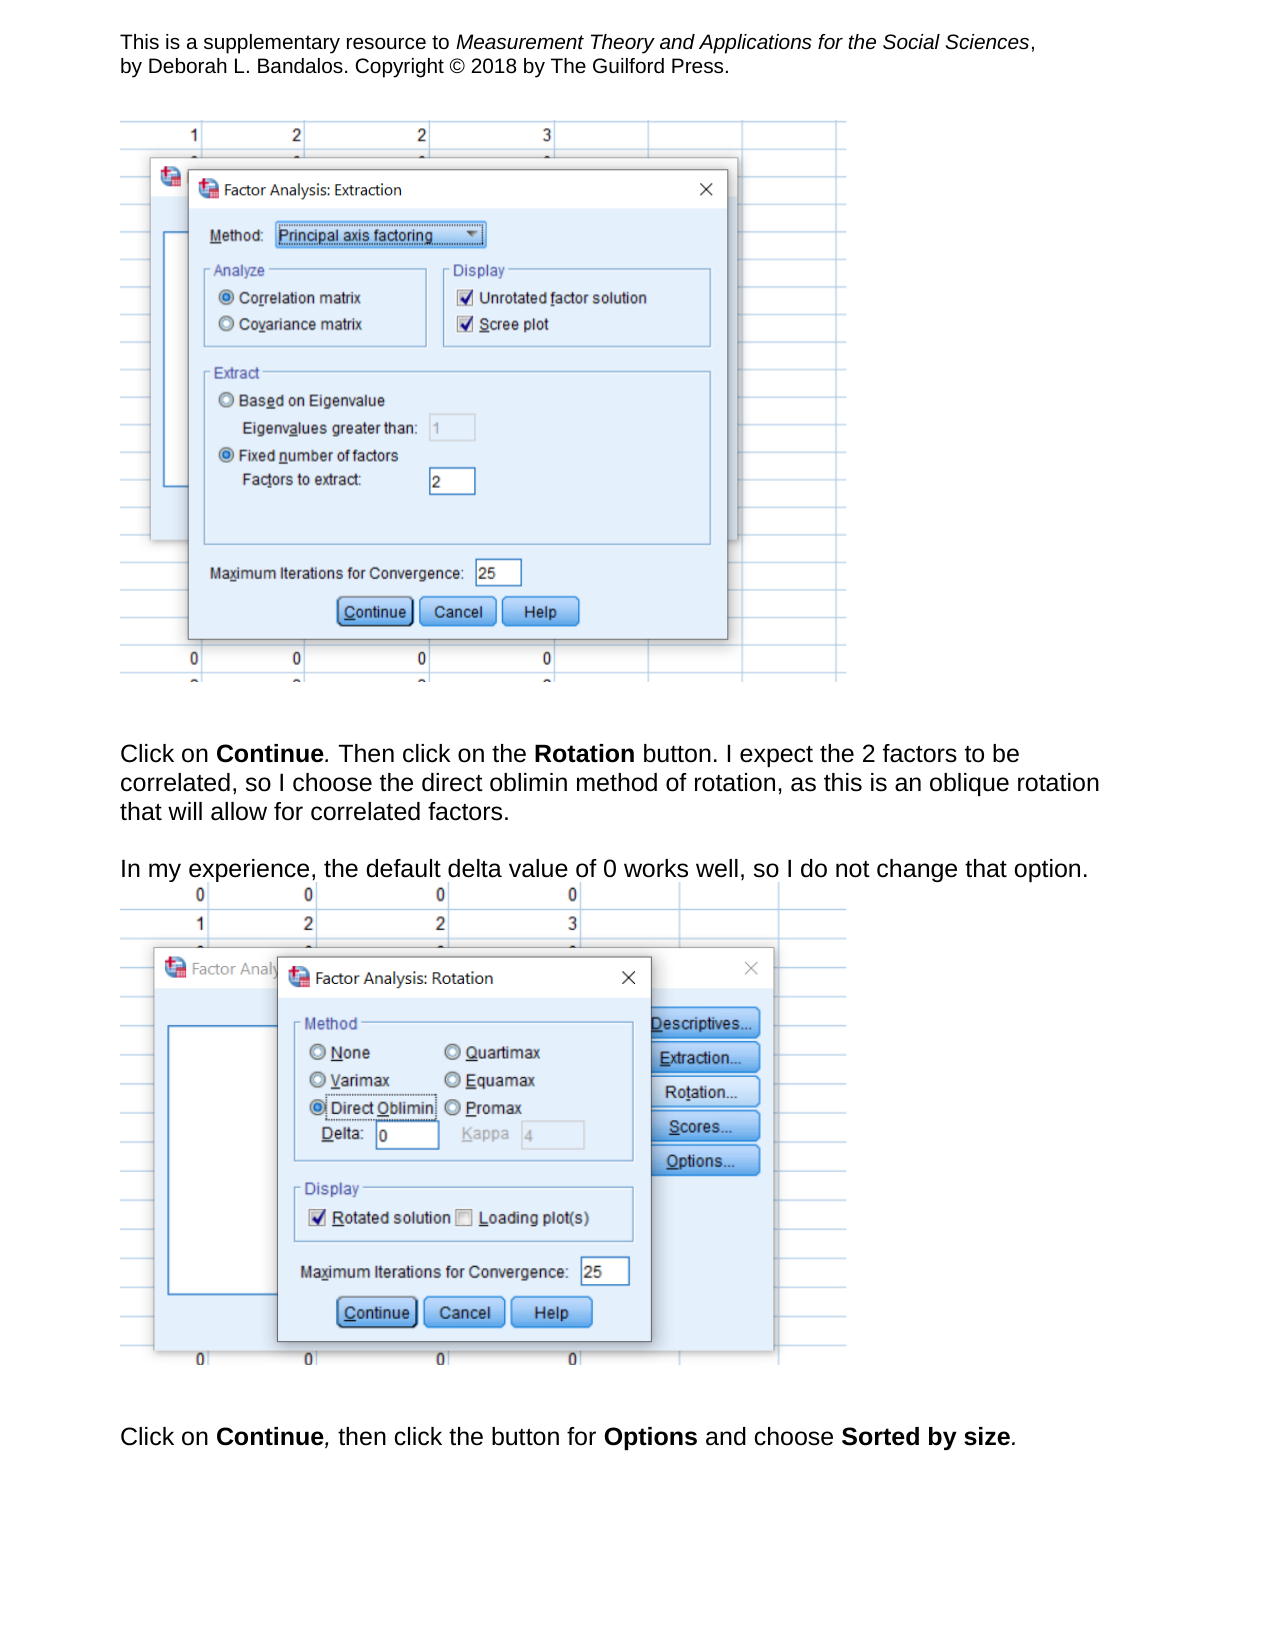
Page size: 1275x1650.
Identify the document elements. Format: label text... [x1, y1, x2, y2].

text Click on Continue, then click the button for Options and choose Sorted by size. [120, 1422, 1125, 1451]
picture [120, 882, 847, 1365]
picture [120, 120, 847, 682]
text In my experience, the default delta value of 0 works well, so I do not change that option. [120, 854, 1125, 883]
text Click on Continue. Then click on the Rotation button. I expect the 2 factors to be correlated, so I choose the direct oblimin method of rotation, as this is an oblique rotation that will allow for correlated factors. [120, 739, 1125, 825]
